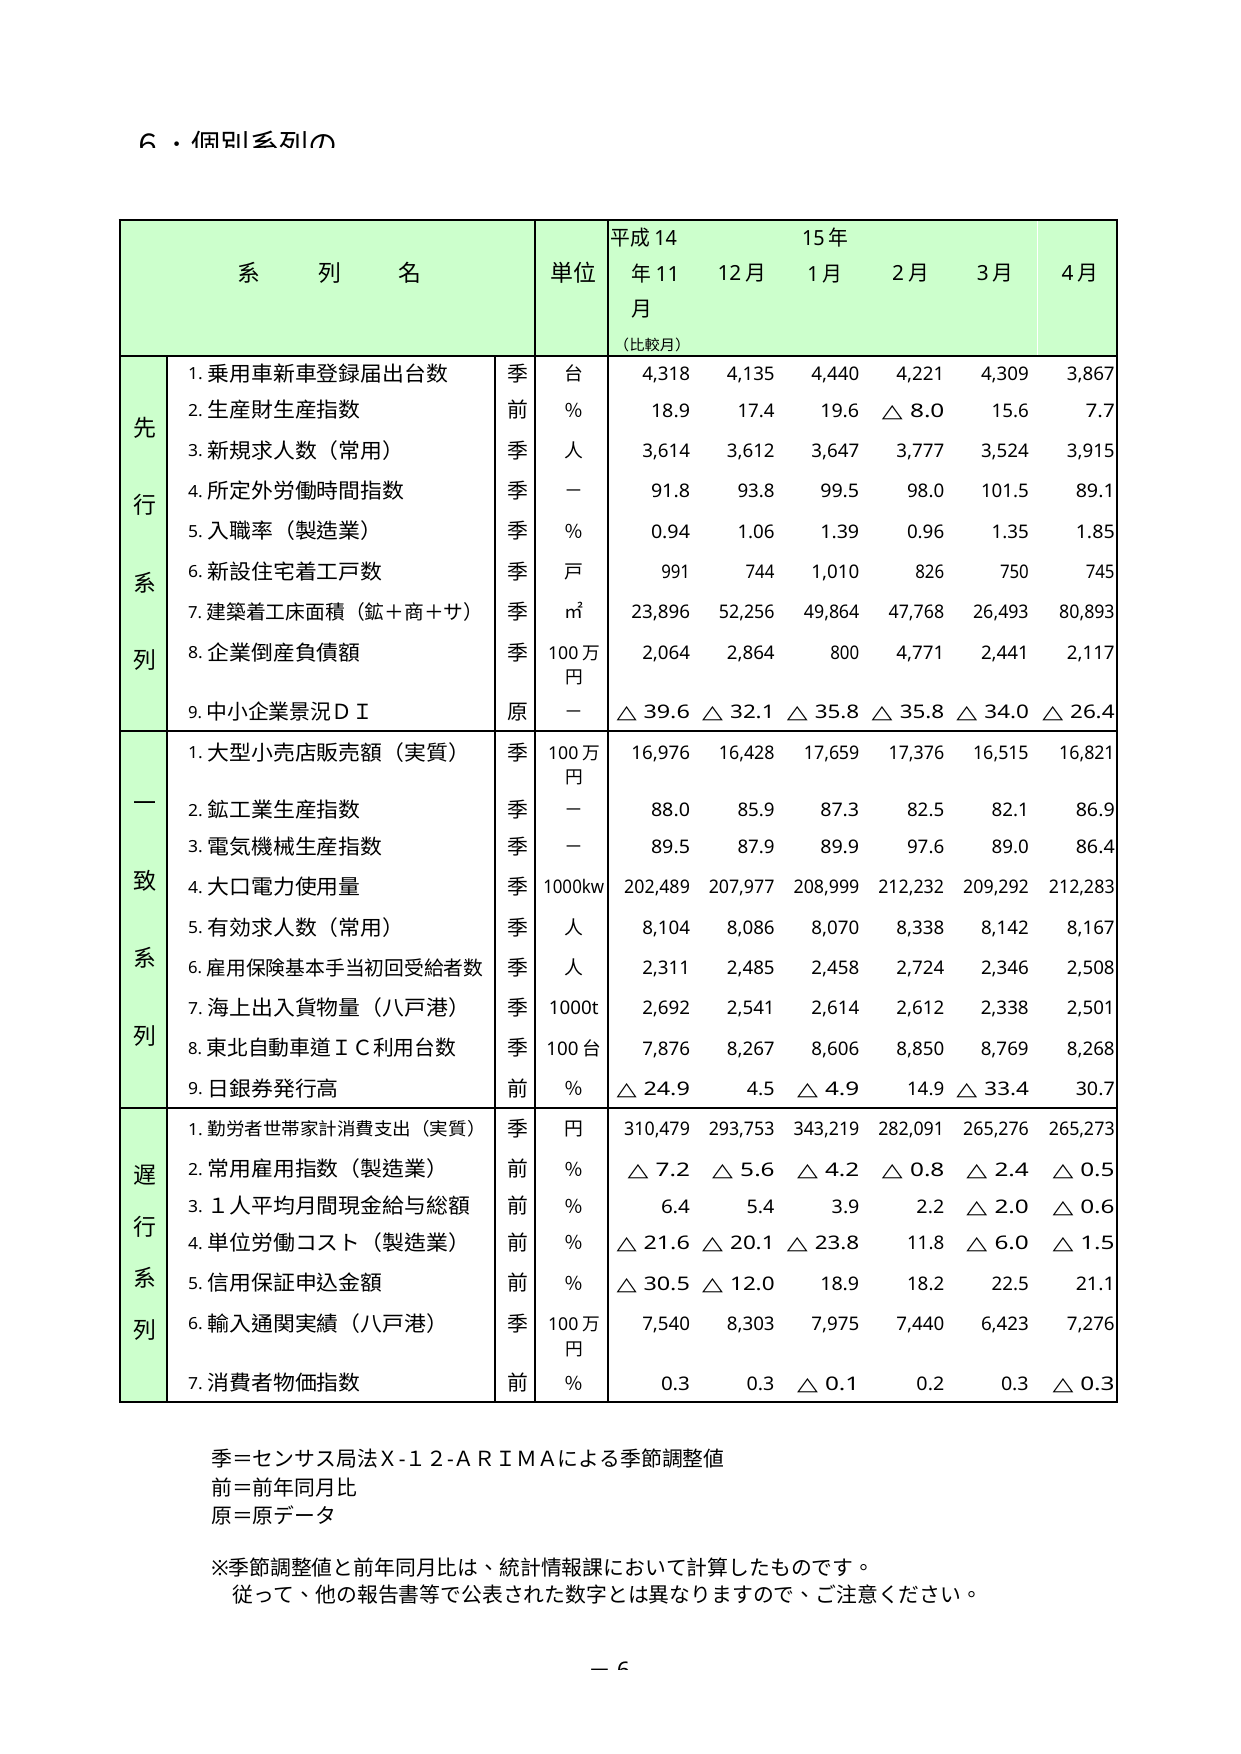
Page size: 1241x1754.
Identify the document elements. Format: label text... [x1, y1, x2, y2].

table_cell 0.96 [868, 508, 953, 549]
table_cell 8,167 [1038, 904, 1116, 945]
table_cell ％ [536, 1066, 607, 1107]
table_cell － [536, 789, 607, 826]
table_cell ㎡ [536, 589, 607, 629]
table_cell 3,524 [953, 428, 1037, 468]
table_cell 209,292 [953, 864, 1037, 904]
table_cell － [536, 689, 607, 730]
table_cell △ 23.8 [783, 1222, 868, 1260]
table_cell 9. 中小企業景況ＤＩ [168, 689, 494, 730]
table_cell 4,221 [868, 357, 953, 389]
table_cell 744 [701, 549, 783, 589]
table_cell 0.3 [609, 1360, 701, 1401]
table_cell 212,232 [868, 864, 953, 904]
table_cell 前 [496, 1360, 534, 1401]
table_cell 6. 新設住宅着工戸数 [168, 549, 494, 589]
table_cell 14.9 [868, 1066, 953, 1107]
table_cell 2.2 [868, 1185, 953, 1222]
table_cell 208,999 [783, 864, 868, 904]
table_cell 8,338 [868, 904, 953, 945]
table_cell 7. 消費者物価指数 [168, 1360, 494, 1401]
table_cell △ 1.5 [1038, 1222, 1116, 1260]
table_cell 前 [496, 1260, 534, 1301]
table_cell 5.4 [701, 1185, 783, 1222]
table_cell △ 12.0 [701, 1260, 783, 1301]
table_cell 750 [953, 549, 1037, 589]
table_cell △ 0.6 [1038, 1185, 1116, 1222]
table_cell 季 [496, 904, 534, 945]
table_cell 人 [536, 945, 607, 985]
table_cell 2,508 [1038, 945, 1116, 985]
table_cell 4,440 [783, 357, 868, 389]
table_cell 8,303 [701, 1301, 783, 1360]
table_cell △ 4.9 [783, 1066, 868, 1107]
table_cell 97.6 [868, 826, 953, 864]
table_cell 82.1 [953, 789, 1037, 826]
table_cell 207,977 [701, 864, 783, 904]
table_cell 93.8 [701, 468, 783, 508]
table_cell △ 21.6 [609, 1222, 701, 1260]
table_cell － [536, 826, 607, 864]
table_cell 遅行系列 [121, 1109, 166, 1401]
table_cell 3,647 [783, 428, 868, 468]
table_cell ％ [536, 1260, 607, 1301]
table_cell 7,876 [609, 1025, 701, 1066]
table_cell △ 0.1 [783, 1360, 868, 1401]
table_cell 0.3 [953, 1360, 1037, 1401]
table_cell 3.9 [783, 1185, 868, 1222]
table_cell 4.5 [701, 1066, 783, 1107]
table_cell 2,441 [953, 630, 1037, 689]
table_cell 1,010 [783, 549, 868, 589]
table_cell 2. 生産財生産指数 [168, 389, 494, 428]
table_cell △ 5.6 [701, 1146, 783, 1185]
table_cell △ 6.0 [953, 1222, 1037, 1260]
table_cell 1. 大型小売店販売額（実質） [168, 732, 494, 789]
table_cell 2,458 [783, 945, 868, 985]
table_cell 0.94 [609, 508, 701, 549]
table_cell 7. 海上出入貨物量（八戸港） [168, 985, 494, 1025]
table_cell △ 20.1 [701, 1222, 783, 1260]
table_cell 17,376 [868, 732, 953, 789]
table_cell 人 [536, 904, 607, 945]
table_cell 4. 大口電力使用量 [168, 864, 494, 904]
table_cell 21.1 [1038, 1260, 1116, 1301]
table_cell 7,540 [609, 1301, 701, 1360]
table_cell 2,311 [609, 945, 701, 985]
table_cell 先行系列 [121, 357, 166, 730]
table_cell 89.9 [783, 826, 868, 864]
table_header 単位 [536, 221, 607, 355]
table_cell 5. 入職率（製造業） [168, 508, 494, 549]
table_cell 98.0 [868, 468, 953, 508]
table_cell △ 2.4 [953, 1146, 1037, 1185]
table_cell 季 [496, 357, 534, 389]
table_cell 8,769 [953, 1025, 1037, 1066]
table_cell 87.3 [783, 789, 868, 826]
table_cell 季 [496, 826, 534, 864]
table_header 系 列 名 [121, 221, 534, 355]
table_cell △ 35.8 [783, 689, 868, 730]
table_cell 87.9 [701, 826, 783, 864]
table_cell 季 [496, 864, 534, 904]
table_cell 季 [496, 985, 534, 1025]
table_cell 2,338 [953, 985, 1037, 1025]
table_cell 原 [496, 689, 534, 730]
table_cell 3. 新規求人数（常用） [168, 428, 494, 468]
table_cell 4,318 [609, 357, 701, 389]
table_cell 2,346 [953, 945, 1037, 985]
table_cell 17,659 [783, 732, 868, 789]
table_cell 円 [536, 1109, 607, 1146]
table_cell 8,070 [783, 904, 868, 945]
table_cell 80,893 [1038, 589, 1116, 629]
table_header 4月 [1038, 221, 1116, 355]
table_cell 2,485 [701, 945, 783, 985]
table_cell 8,606 [783, 1025, 868, 1066]
table_cell 台 [536, 357, 607, 389]
table_cell △ 4.2 [783, 1146, 868, 1185]
table_cell 季 [496, 1109, 534, 1146]
table_cell ％ [536, 1360, 607, 1401]
table_cell 8. 東北自動車道ＩＣ利用台数 [168, 1025, 494, 1066]
table_cell 3,612 [701, 428, 783, 468]
table_cell 2,864 [701, 630, 783, 689]
table_cell △ 0.3 [1038, 1360, 1116, 1401]
table_cell 100万円 [536, 1301, 607, 1360]
table_cell 18.2 [868, 1260, 953, 1301]
table_cell 前 [496, 1066, 534, 1107]
table_cell △ 0.5 [1038, 1146, 1116, 1185]
table_cell △ 0.8 [868, 1146, 953, 1185]
table_cell 7,440 [868, 1301, 953, 1360]
table_cell 8,086 [701, 904, 783, 945]
table_cell 季 [496, 468, 534, 508]
table_cell ％ [536, 1222, 607, 1260]
table_cell 89.1 [1038, 468, 1116, 508]
table_cell 86.9 [1038, 789, 1116, 826]
table_cell 293,753 [701, 1109, 783, 1146]
table_cell 1.35 [953, 508, 1037, 549]
text 従って、他の報告書等で公表された数字とは異なりますので、ご注意ください。 [232, 1581, 1142, 1607]
table_cell △ 24.9 [609, 1066, 701, 1107]
table_cell 19.6 [783, 389, 868, 428]
table_cell △ 2.0 [953, 1185, 1037, 1222]
table_cell 2. 鉱工業生産指数 [168, 789, 494, 826]
table_cell 5. 信用保証申込金額 [168, 1260, 494, 1301]
table_cell 17.4 [701, 389, 783, 428]
table_cell 1.06 [701, 508, 783, 549]
table_cell 前 [496, 1222, 534, 1260]
table_cell 202,489 [609, 864, 701, 904]
table_cell 3. １人平均月間現金給与総額 [168, 1185, 494, 1222]
table_cell 1.39 [783, 508, 868, 549]
table_cell 4. 単位労働コスト（製造業） [168, 1222, 494, 1260]
table_cell 2,541 [701, 985, 783, 1025]
table_cell 2,614 [783, 985, 868, 1025]
table_cell 8,268 [1038, 1025, 1116, 1066]
table_header 3月 [953, 221, 1037, 355]
table_cell 16,515 [953, 732, 1037, 789]
table_cell 282,091 [868, 1109, 953, 1146]
table_cell 7,975 [783, 1301, 868, 1360]
table_cell 991 [609, 549, 701, 589]
table_cell 22.5 [953, 1260, 1037, 1301]
table_cell 8,267 [701, 1025, 783, 1066]
table_cell △ 33.4 [953, 1066, 1037, 1107]
table_cell 季 [496, 428, 534, 468]
table_cell 3,867 [1038, 357, 1116, 389]
table_cell 4. 所定外労働時間指数 [168, 468, 494, 508]
table_cell △ 26.4 [1038, 689, 1116, 730]
table_cell △ 39.6 [609, 689, 701, 730]
table_cell 3. 電気機械生産指数 [168, 826, 494, 864]
table_cell 1. 勤労者世帯家計消費支出（実質） [168, 1109, 494, 1146]
table_cell 2,724 [868, 945, 953, 985]
table_cell 8,104 [609, 904, 701, 945]
table_cell 18.9 [783, 1260, 868, 1301]
table_cell 86.4 [1038, 826, 1116, 864]
table_cell 4,771 [868, 630, 953, 689]
table_cell 季 [496, 789, 534, 826]
table_cell 7. 建築着工床面積（鉱＋商＋サ） [168, 589, 494, 629]
table_cell 800 [783, 630, 868, 689]
table_cell 3,777 [868, 428, 953, 468]
table_cell 前 [496, 1146, 534, 1185]
table_cell 1000t [536, 985, 607, 1025]
table_cell 3,915 [1038, 428, 1116, 468]
table_cell 6,423 [953, 1301, 1037, 1360]
table_cell △ 34.0 [953, 689, 1037, 730]
table_cell ％ [536, 389, 607, 428]
table_cell 212,283 [1038, 864, 1116, 904]
table_cell 季 [496, 732, 534, 789]
table_cell 一致系列 [121, 732, 166, 1107]
table_cell 100台 [536, 1025, 607, 1066]
table_cell 7.7 [1038, 389, 1116, 428]
table_cell 季 [496, 549, 534, 589]
table_cell 季 [496, 1025, 534, 1066]
table_cell 52,256 [701, 589, 783, 629]
table_cell △ 7.2 [609, 1146, 701, 1185]
table_cell 2,612 [868, 985, 953, 1025]
table_cell 16,428 [701, 732, 783, 789]
table_cell 30.7 [1038, 1066, 1116, 1107]
table_cell 0.3 [701, 1360, 783, 1401]
table_cell 8,142 [953, 904, 1037, 945]
table_cell 16,976 [609, 732, 701, 789]
table_cell △ 32.1 [701, 689, 783, 730]
table_cell 9. 日銀券発行高 [168, 1066, 494, 1107]
table_cell 人 [536, 428, 607, 468]
table_cell 季 [496, 589, 534, 629]
table_cell 89.0 [953, 826, 1037, 864]
table_cell 5. 有効求人数（常用） [168, 904, 494, 945]
text ※季節調整値と前年同月比は、統計情報課において計算したものです。 [211, 1554, 1142, 1581]
table_cell 戸 [536, 549, 607, 589]
table_cell 49,864 [783, 589, 868, 629]
table_cell 0.2 [868, 1360, 953, 1401]
table_cell 7,276 [1038, 1301, 1116, 1360]
table_cell 前 [496, 1185, 534, 1222]
table_cell 47,768 [868, 589, 953, 629]
table_cell 23,896 [609, 589, 701, 629]
table_header 平成14年11月 （比較月） [609, 221, 701, 355]
table_cell 18.9 [609, 389, 701, 428]
table_cell 265,276 [953, 1109, 1037, 1146]
table_cell 99.5 [783, 468, 868, 508]
table_cell 6.4 [609, 1185, 701, 1222]
table_cell ％ [536, 1146, 607, 1185]
table_cell 88.0 [609, 789, 701, 826]
table_cell 745 [1038, 549, 1116, 589]
table_cell ％ [536, 508, 607, 549]
table_cell 2,501 [1038, 985, 1116, 1025]
table_cell 100万円 [536, 732, 607, 789]
table_cell 2. 常用雇用指数（製造業） [168, 1146, 494, 1185]
table_cell 6. 輸入通関実績（八戸港） [168, 1301, 494, 1360]
table_cell 1.85 [1038, 508, 1116, 549]
table_cell 265,273 [1038, 1109, 1116, 1146]
table_cell 82.5 [868, 789, 953, 826]
text 原＝原データ [211, 1501, 1142, 1530]
table_cell 季 [496, 1301, 534, 1360]
table_cell 8,850 [868, 1025, 953, 1066]
table_cell 前 [496, 389, 534, 428]
table_cell 101.5 [953, 468, 1037, 508]
table_cell 15.6 [953, 389, 1037, 428]
table_cell ％ [536, 1185, 607, 1222]
table_cell △ 8.0 [868, 389, 953, 428]
table_cell 1. 乗用車新車登録届出台数 [168, 357, 494, 389]
table_cell 6. 雇用保険基本手当初回受給者数 [168, 945, 494, 985]
table_cell － [536, 468, 607, 508]
table_cell 91.8 [609, 468, 701, 508]
table_cell 季 [496, 630, 534, 689]
table_cell 2,117 [1038, 630, 1116, 689]
table_cell 8. 企業倒産負債額 [168, 630, 494, 689]
table_cell 16,821 [1038, 732, 1116, 789]
text 季＝センサス局法Ｘ-１２-ＡＲＩＭＡによる季節調整値前＝前年同月比 [211, 1444, 737, 1501]
table_cell 11.8 [868, 1222, 953, 1260]
table_cell 3,614 [609, 428, 701, 468]
table_cell 826 [868, 549, 953, 589]
table_cell 季 [496, 945, 534, 985]
table_cell 季 [496, 508, 534, 549]
table_header 15年 1月 [783, 221, 868, 355]
table_cell 4,309 [953, 357, 1037, 389]
table_cell 310,479 [609, 1109, 701, 1146]
table_cell 1000kw [536, 864, 607, 904]
table_cell △ 35.8 [868, 689, 953, 730]
table_cell △ 30.5 [609, 1260, 701, 1301]
table_cell 2,064 [609, 630, 701, 689]
table_cell 2,692 [609, 985, 701, 1025]
table_cell 343,219 [783, 1109, 868, 1146]
table_cell 100万円 [536, 630, 607, 689]
table_cell 4,135 [701, 357, 783, 389]
table_cell 85.9 [701, 789, 783, 826]
table_cell 26,493 [953, 589, 1037, 629]
table_cell 89.5 [609, 826, 701, 864]
table_header 12月 [701, 221, 783, 355]
table_header 2月 [868, 221, 953, 355]
